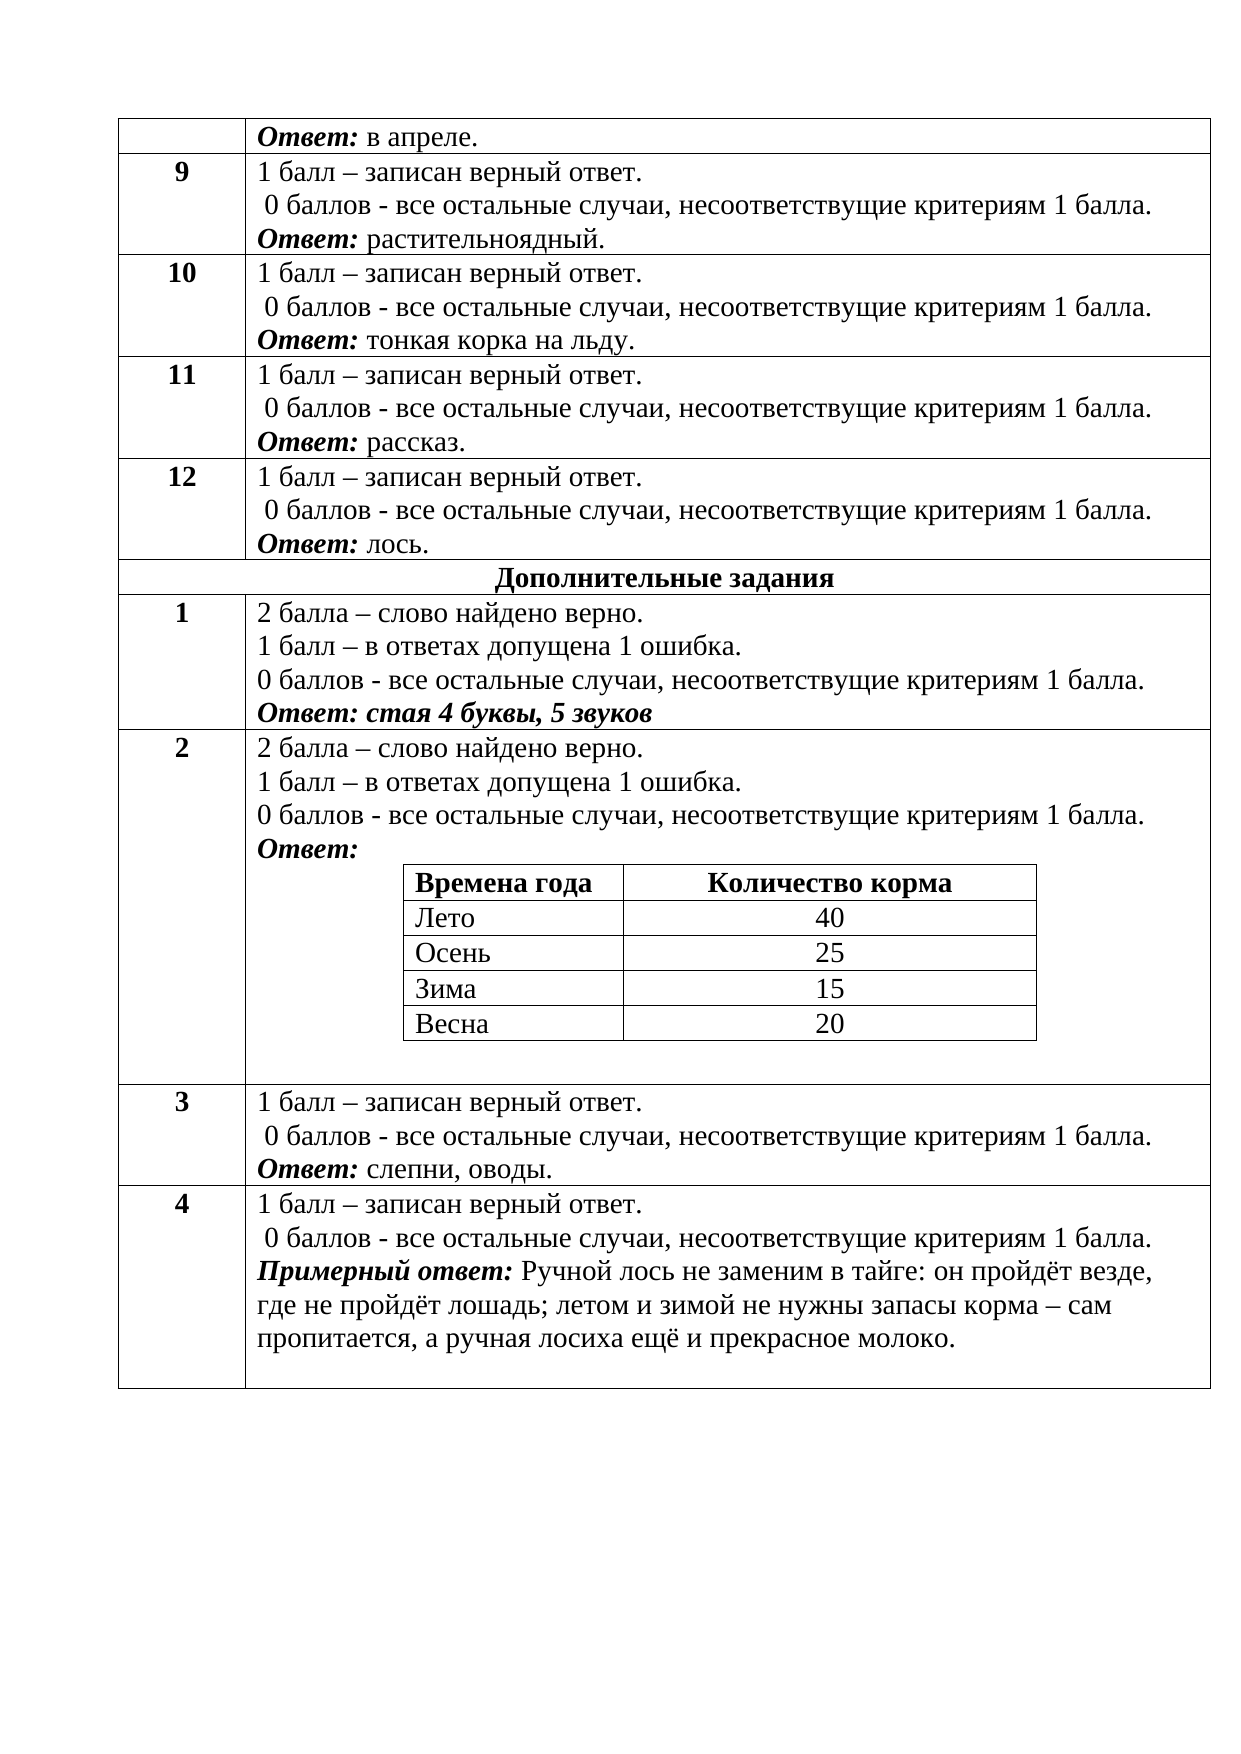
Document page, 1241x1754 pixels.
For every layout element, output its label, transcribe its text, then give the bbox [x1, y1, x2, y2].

table_cell 1 балл – записан верный ответ. 0 баллов - все остальные случаи, несоответствущие критериям 1 балла. Ответ: лось. [246, 459, 1210, 559]
table_cell 4 [119, 1186, 245, 1387]
table_cell 1 балл – записан верный ответ. 0 баллов - все остальные случаи, несоответствущие критериям 1 балла. Ответ: рассказ. [246, 357, 1210, 458]
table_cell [246, 119, 1210, 153]
table_cell 3 [119, 1085, 245, 1185]
table_cell 2 [119, 730, 245, 1083]
table_cell 1 балл – записан верный ответ. 0 баллов - все остальные случаи, несоответствущие критериям 1 балла. Ответ: растительноядный. [246, 154, 1210, 254]
table_cell 2 балла – слово найдено верно. 1 балл – в ответах допущена 1 ошибка. 0 баллов - все остальные случаи, несоответствущие критериям 1 балла. Ответ: стая 4 буквы, 5 звуков [246, 595, 1210, 729]
table_cell 8 [119, 119, 245, 153]
table_cell 9 [119, 154, 245, 254]
table_cell 1 балл – записан верный ответ. 0 баллов - все остальные случаи, несоответствущие критериям 1 балла. Примерный ответ: Ручной лось не заменим в тайге: он пройдёт везде, где не пройдёт лошадь; летом и зимой не нужны запасы корма – сам пропитается, а ручная лосиха ещё и прекрасное молоко. [246, 1186, 1210, 1387]
table_cell 1 балл – записан верный ответ. 0 баллов - все остальные случаи, несоответствущие критериям 1 балла. Ответ: слепни, оводы. [246, 1085, 1210, 1185]
table_cell 12 [119, 459, 245, 559]
table_cell 1 [119, 595, 245, 729]
table_cell 11 [119, 357, 245, 458]
table_cell Дополнительные задания [119, 560, 1210, 594]
table_cell 2 балла – слово найдено верно. 1 балл – в ответах допущена 1 ошибка. 0 баллов - все остальные случаи, несоответствущие критериям 1 балла. Ответ: [246, 730, 1210, 1083]
table_cell 10 [119, 255, 245, 356]
table_cell 1 балл – записан верный ответ. 0 баллов - все остальные случаи, несоответствущие критериям 1 балла. Ответ: тонкая корка на льду. [246, 255, 1210, 356]
